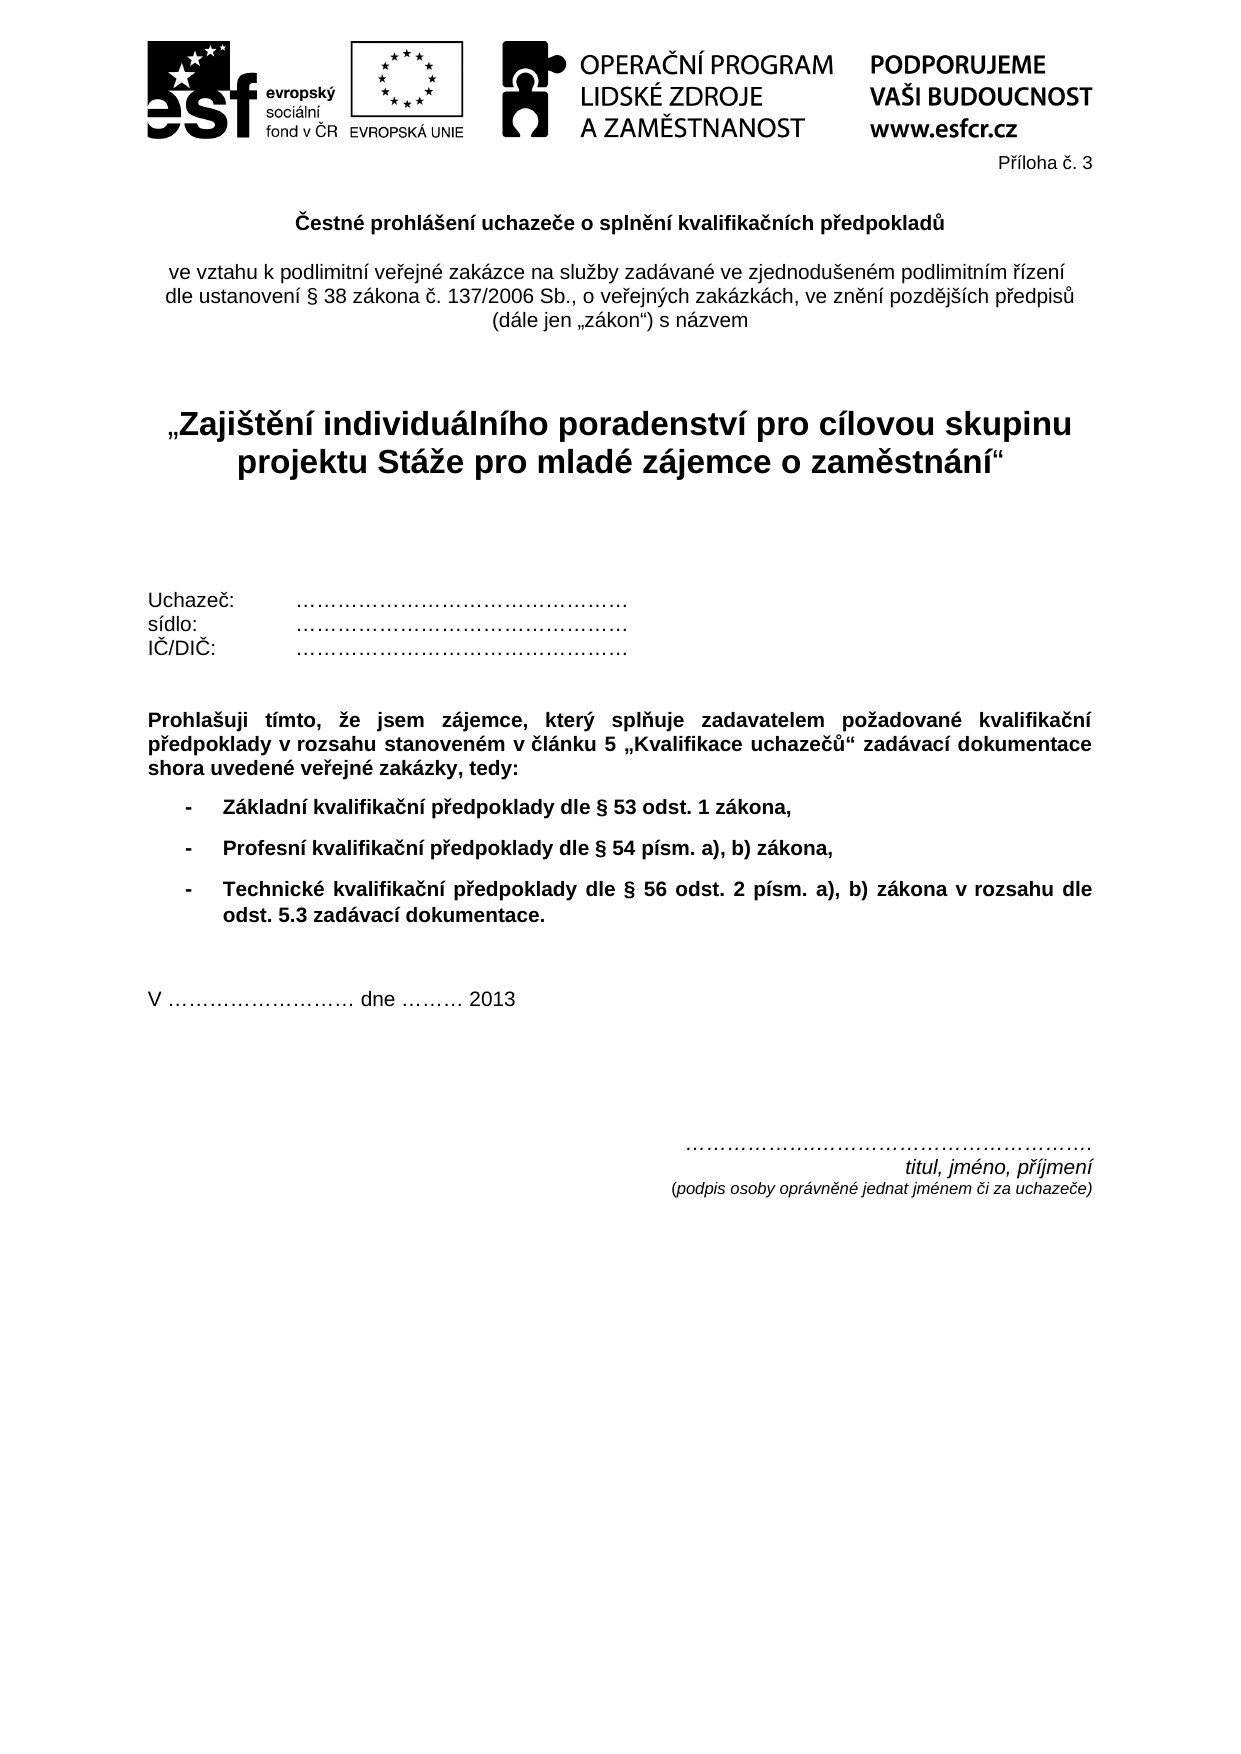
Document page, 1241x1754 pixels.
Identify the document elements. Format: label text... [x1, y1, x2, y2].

text ve vztahu k podlimitní veřejné zakázce na služby zadávané ve zjednodušeném podlimitním řízení dle ustanovení § 38 zákona č. 137/2006 Sb., o veřejných zakázkách, ve znění pozdějších předpisů (dále jen „zákon“) s názvem [148, 260, 1092, 332]
list Základní kvalifikační předpoklady dle § 53 odst. 1 zákona, [185, 792, 1092, 821]
list Profesní kvalifikační předpoklady dle § 54 písm. a), b) zákona, [185, 833, 1092, 862]
text Čestné prohlášení uchazeče o splnění kvalifikačních předpokladů [148, 211, 1092, 235]
text V ……………………… dne ……… 2013 [148, 987, 1092, 1011]
text Prohlašuji tímto, že jsem zájemce, který splňuje zadavatelem požadované kvalifikační předpoklady v rozsahu stanoveném v článku 5 „Kvalifikace uchazečů“ zadávací dokumentace shora uvedené veřejné zakázky, tedy: [148, 708, 1092, 780]
text sídlo: ………………………………………… [148, 612, 1092, 636]
text „Zajištění individuálního poradenství pro cílovou skupinu projektu Stáže pro mladé zájemce o zaměstnání“ [148, 404, 1092, 481]
text IČ/DIČ: ………………………………………… [148, 636, 1092, 660]
text Uchazeč: ………………………………………… [148, 588, 1092, 612]
text titul, jméno, příjmení [148, 1155, 1092, 1179]
list Technické kvalifikační předpoklady dle § 56 odst. 2 písm. a), b) zákona v rozsahu dle odst. 5.3 zadávací dokumentace. [185, 874, 1092, 927]
text ……………….…………………………………. [148, 1131, 1092, 1155]
text (podpis osoby oprávněné jednat jménem či za uchazeče) [148, 1179, 1092, 1198]
picture [147, 41, 1093, 144]
